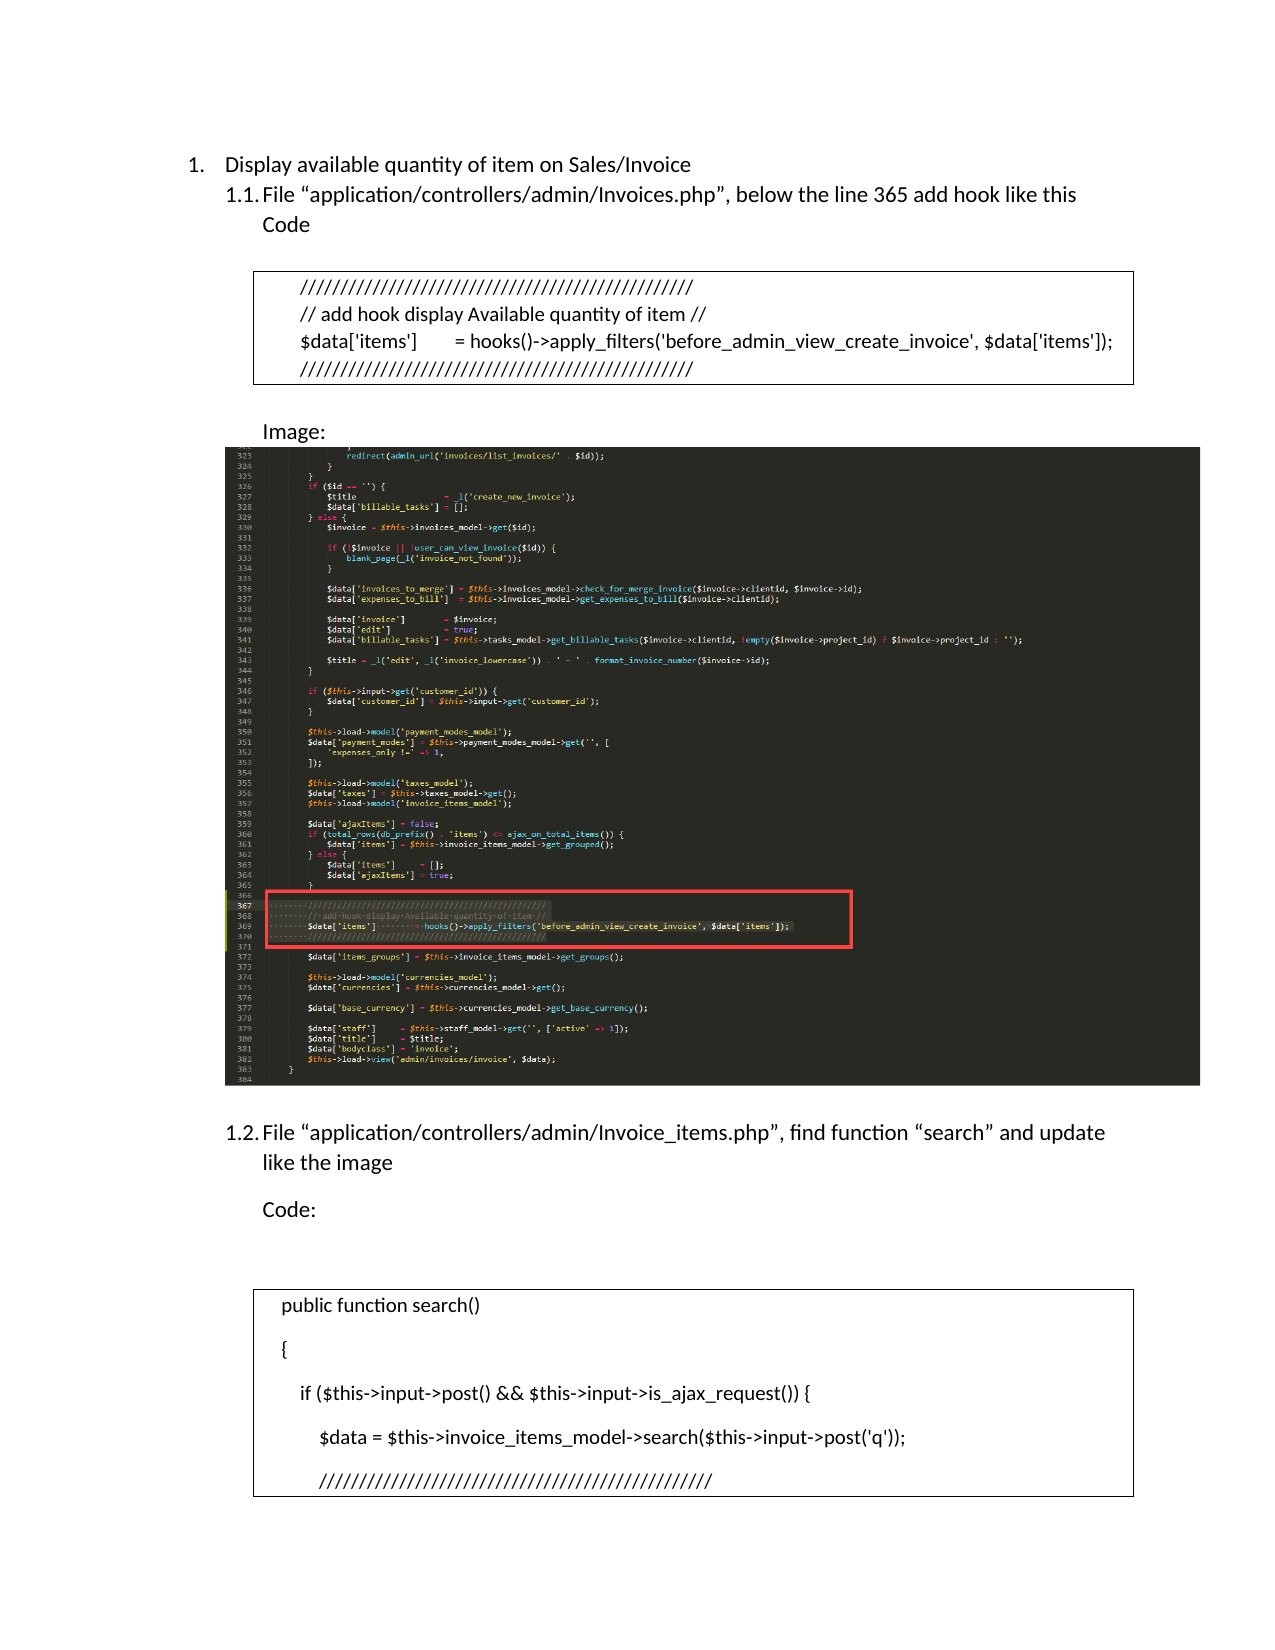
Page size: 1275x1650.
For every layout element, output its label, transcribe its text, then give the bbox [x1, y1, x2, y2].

list $data['items'] = hooks()->apply_filters('before_admin_view_create_invoice', $data['items']); [254, 326, 1133, 353]
list Display available quantity of item on Sales/Invoice [187, 150, 1125, 178]
text if ($this->input->post() && $this->input->is_ajax_request()) { [254, 1377, 1133, 1405]
list ///////////////////////////////////////////////// [254, 353, 1133, 384]
text Code: [262, 1195, 1125, 1223]
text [254, 1465, 1133, 1496]
text $data = $this->invoice_items_model->search($this->input->post('q')); [254, 1421, 1133, 1449]
list Code [262, 210, 1125, 238]
text { [254, 1333, 1133, 1361]
list File “application/controllers/admin/Invoice_items.php”, find function “search” and update like the image [225, 1118, 1125, 1176]
list File “application/controllers/admin/Invoices.php”, below the line 365 add hook like this [225, 180, 1125, 208]
text public function search() [254, 1290, 1133, 1317]
picture [225, 447, 1200, 1086]
list Image: [262, 417, 1125, 445]
list ///////////////////////////////////////////////// [254, 272, 1133, 298]
list // add hook display Available quantity of item // [254, 298, 1133, 326]
